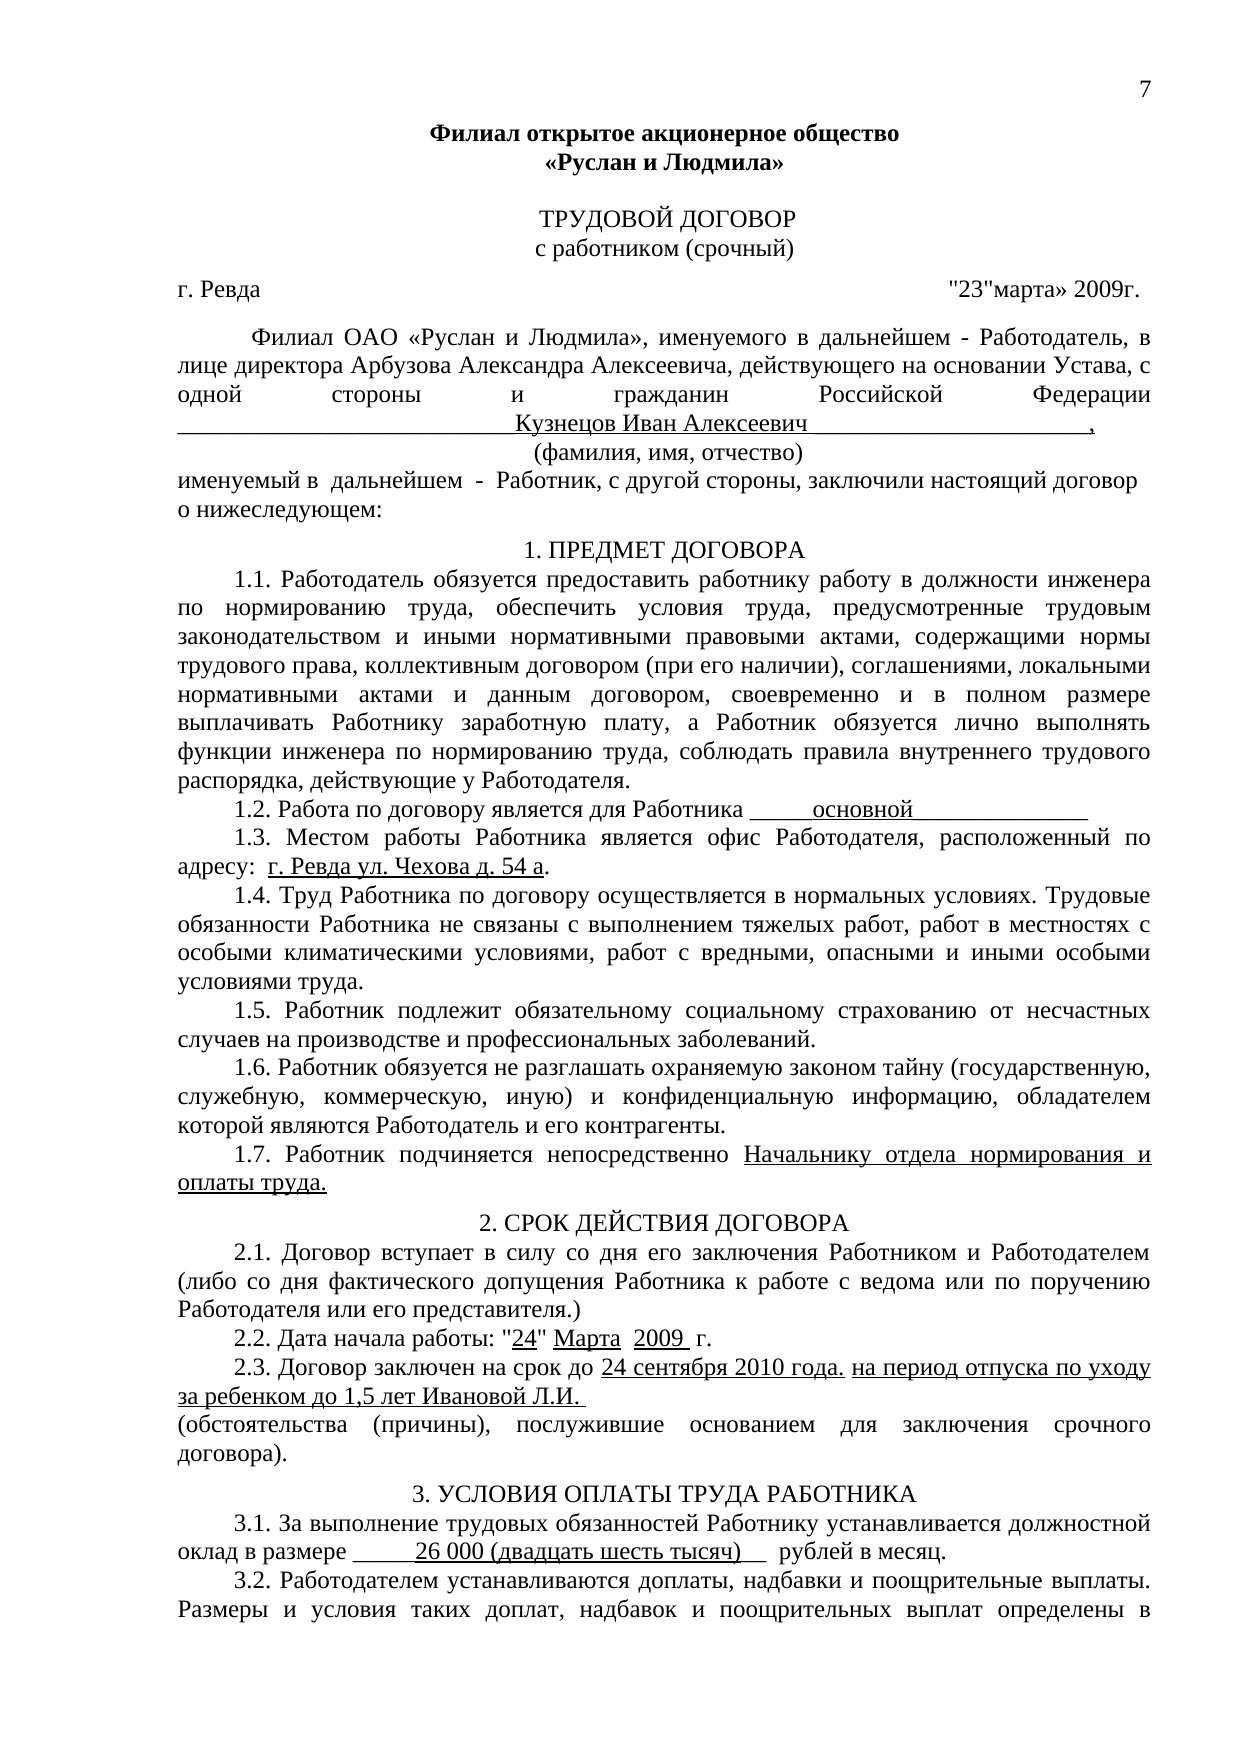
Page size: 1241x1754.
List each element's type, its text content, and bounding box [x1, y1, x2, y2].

text 2.1. Договор вступает в силу со дня его заключения Работником и Работодателем (либо со дня фактического допущения Работника к работе с ведома или по поручению Работодателя или его представителя.) [177, 1237, 1152, 1323]
text 1.5. Работник подлежит обязательному социальному страхованию от несчастных случаев на производстве и профессиональных заболеваний. [177, 995, 1152, 1052]
text «Руслан и Людмила» [177, 147, 1152, 176]
text о нижеследующем: [177, 494, 1152, 523]
text Филиал открытое акционерное общество [177, 118, 1152, 147]
text ТРУДОВОЙ ДОГОВОР [177, 204, 1152, 233]
text Филиал ОАО «Руслан и Людмила», именуемого в дальнейшем - Работодатель, в лице директора Арбузова Александра Алексеевича, действующего на основании Устава, с одной стороны и гражданин Российской Федерации ___________________________Кузнецов Иван Алексеевич ______________________, [177, 322, 1152, 437]
text г. Ревда "23"марта» 2009г. [177, 274, 1152, 303]
text 2.3. Договор заключен на срок до 24 сентября 2010 года. на период отпуска по уходу за ребенком до 1,5 лет Ивановой Л.И. [177, 1352, 1152, 1409]
text 1.7. Работник подчиняется непосредственно Начальнику отдела нормирования и оплаты труда. [177, 1139, 1152, 1196]
text именуемый в дальнейшем - Работник, с другой стороны, заключили настоящий договор [177, 466, 1152, 494]
text 1.2. Работа по договору является для Работника _____основной______________ [177, 794, 1152, 822]
text 1. ПРЕДМЕТ ДОГОВОРА [177, 535, 1152, 564]
text 1.4. Труд Работника по договору осуществляется в нормальных условиях. Трудовые обязанности Работника не связаны с выполнением тяжелых работ, работ в местностях с особыми климатическими условиями, работ с вредными, опасными и иными особыми условиями труда. [177, 880, 1152, 995]
text 3.1. За выполнение трудовых обязанностей Работнику устанавливается должностной оклад в размере _____26 000 (двадцать шесть тысяч)__ рублей в месяц. [177, 1508, 1152, 1565]
text (обстоятельства (причины), послужившие основанием для заключения срочного договора). [177, 1409, 1152, 1467]
text (фамилия, имя, отчество) [177, 437, 1152, 466]
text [177, 1565, 1152, 1623]
text 3. УСЛОВИЯ ОПЛАТЫ ТРУДА РАБОТНИКА [177, 1479, 1152, 1508]
text 1.6. Работник обязуется не разглашать охраняемую законом тайну (государственную, служебную, коммерческую, иную) и конфиденциальную информацию, обладателем которой являются Работодатель и его контрагенты. [177, 1052, 1152, 1139]
text 1.1. Работодатель обязуется предоставить работнику работу в должности инженера по нормированию труда, обеспечить условия труда, предусмотренные трудовым законодательством и иными нормативными правовыми актами, содержащими нормы трудового права, коллективным договором (при его наличии), соглашениями, локальными нормативными актами и данным договором, своевременно и в полном размере выплачивать Работнику заработную плату, а Работник обязуется лично выполнять функции инженера по нормированию труда, соблюдать правила внутреннего трудового распорядка, действующие у Работодателя. [177, 564, 1152, 794]
text 1.3. Местом работы Работника является офис Работодателя, расположенный по адресу: г. Ревда ул. Чехова д. 54 а. [177, 822, 1152, 880]
text с работником (срочный) [177, 233, 1152, 262]
text 2.2. Дата начала работы: "24" Марта 2009 г. [177, 1323, 1152, 1352]
text 2. СРОК ДЕЙСТВИЯ ДОГОВОРА [177, 1208, 1152, 1237]
